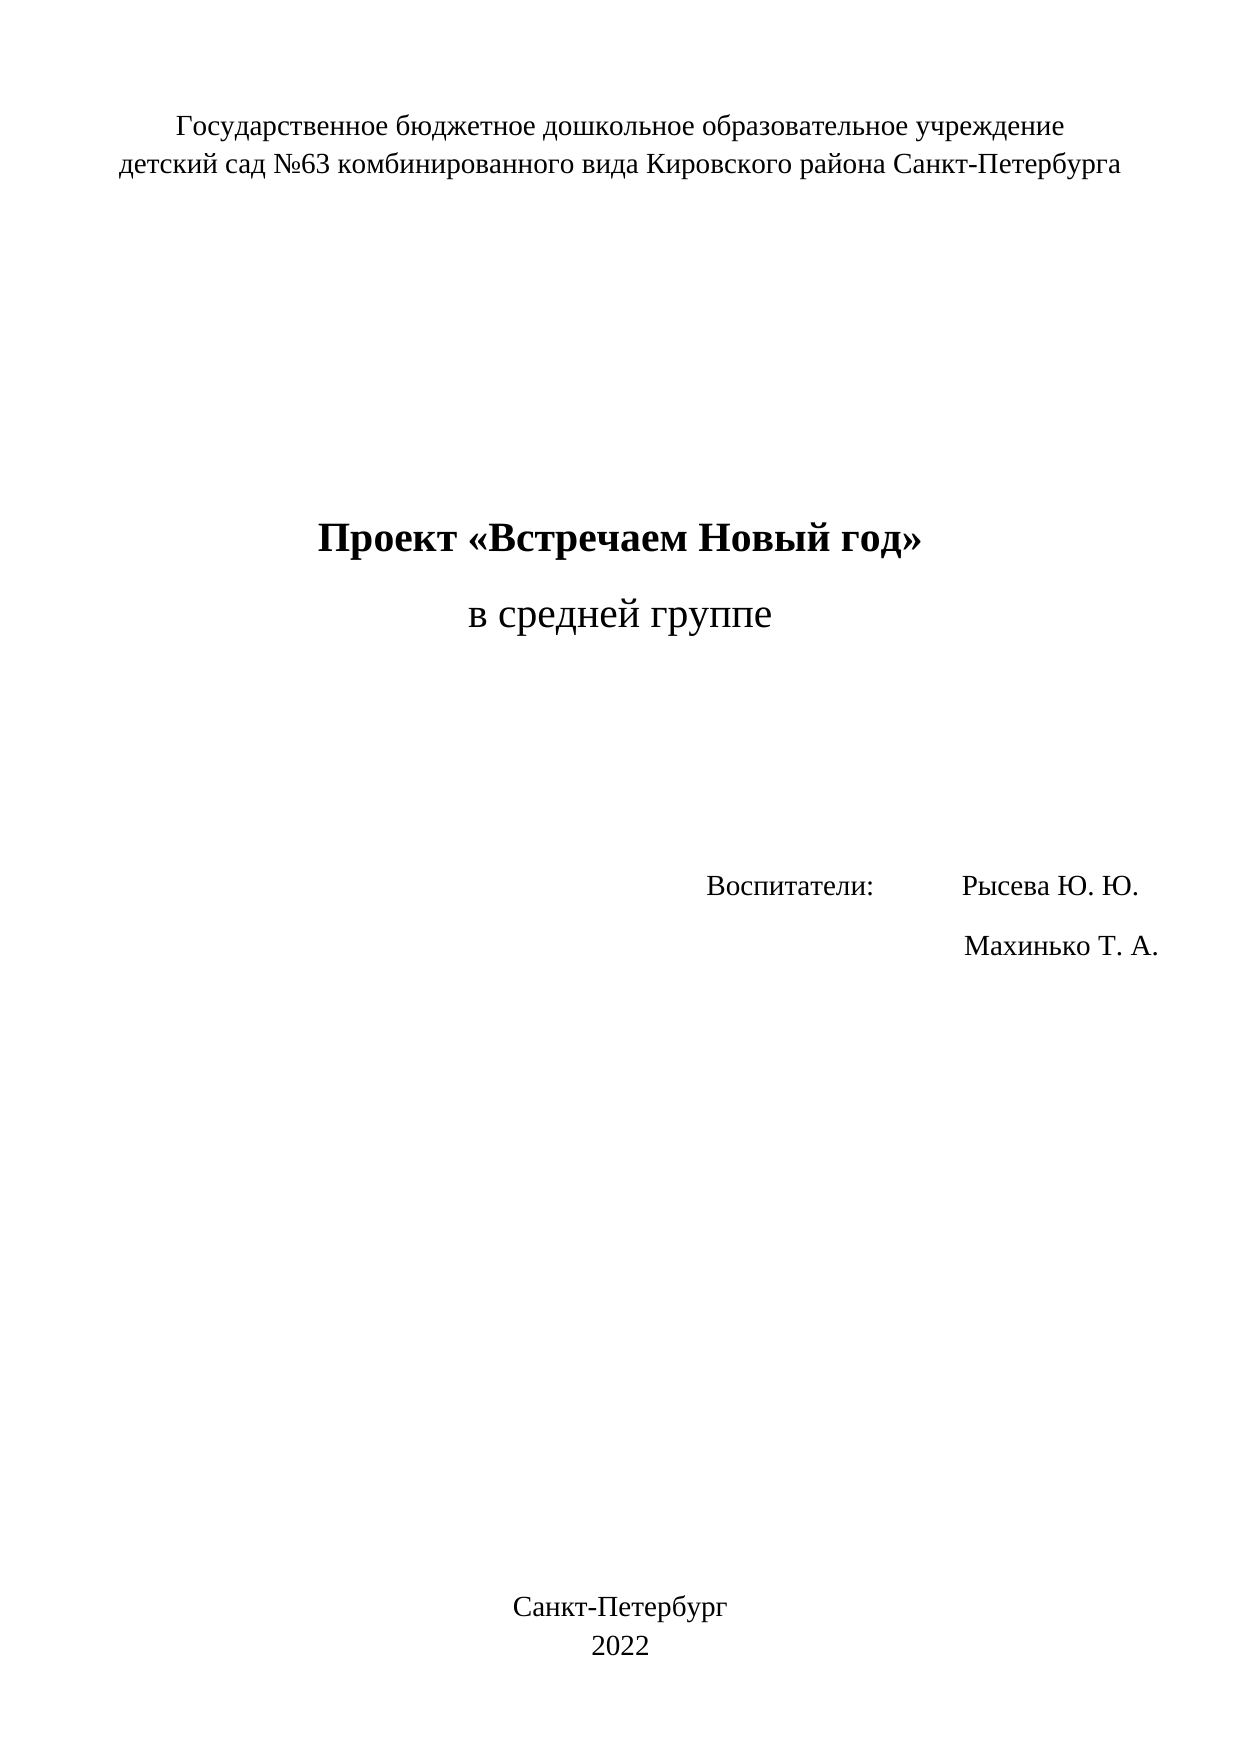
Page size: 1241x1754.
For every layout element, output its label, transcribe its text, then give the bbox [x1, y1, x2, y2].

text Воспитатели: Рысева Ю. Ю. [75, 868, 1165, 902]
text Государственное бюджетное дошкольное образовательное учреждение [75, 108, 1165, 142]
text 2022 [75, 1628, 1165, 1661]
text Махинько Т. А. [75, 928, 1165, 961]
text Проект «Встречаем Новый год» [75, 512, 1165, 560]
text детский сад №63 комбинированного вида Кировского района Санкт-Петербурга [75, 147, 1165, 180]
text Санкт-Петербург [75, 1589, 1165, 1623]
text в средней группе [75, 588, 1165, 636]
